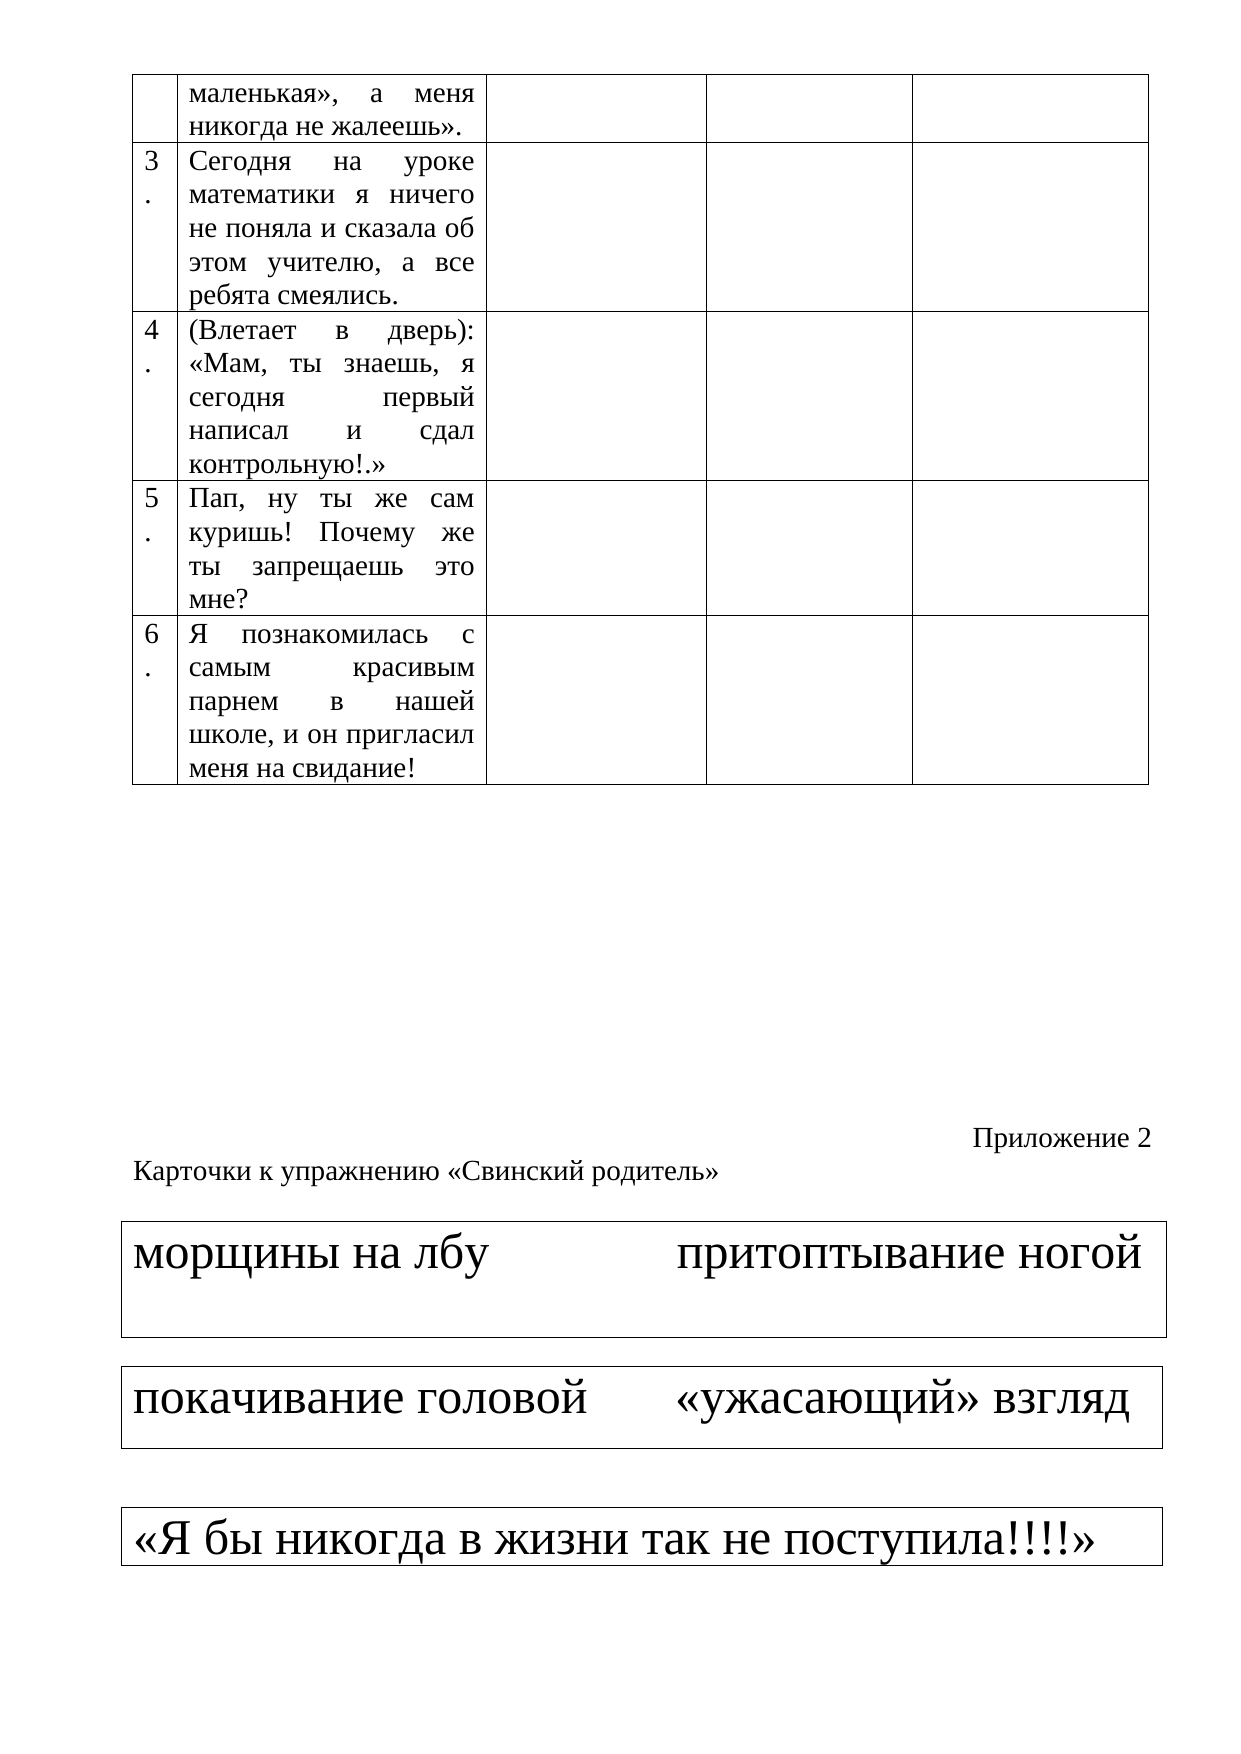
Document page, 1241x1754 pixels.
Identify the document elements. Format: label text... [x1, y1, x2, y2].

table_cell Сегодня на уроке математики я ничего не поняла и сказала об этом учителю, а все ребята смеялись. [178, 143, 486, 311]
table_header морщины на лбу притоптывание ногой [122, 1222, 1166, 1337]
table_cell [487, 75, 706, 142]
table_cell [707, 312, 912, 479]
table_cell 3. [133, 143, 177, 311]
table_cell 2. [133, 75, 177, 142]
table_cell [707, 75, 912, 142]
table_cell Я познакомилась с самым красивым парнем в нашей школе, и он пригласил меня на свидание! [178, 616, 486, 783]
table_cell 6. [133, 616, 177, 783]
table_cell [913, 312, 1148, 479]
table_cell [487, 143, 706, 311]
table_cell [913, 481, 1148, 615]
table_cell Пап, ну ты же сам куришь! Почему же ты запрещаешь это мне? [178, 481, 486, 615]
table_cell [178, 75, 486, 142]
table_cell [913, 143, 1148, 311]
table_cell [913, 616, 1148, 783]
table_header «Я бы никогда в жизни так не поступила!!!!» [122, 1508, 1162, 1565]
table_cell [707, 616, 912, 783]
table_cell [487, 312, 706, 479]
table_cell [487, 616, 706, 783]
table_header покачивание головой «ужасающий» взгляд [122, 1367, 1162, 1448]
text Приложение 2 [133, 1120, 1152, 1153]
table_cell [707, 481, 912, 615]
table_cell [487, 481, 706, 615]
table_cell [707, 143, 912, 311]
table_cell 5. [133, 481, 177, 615]
table_cell (Влетает в дверь): «Мам, ты знаешь, я сегодня первый написал и сдал контрольную!.» [178, 312, 486, 479]
table_cell 4. [133, 312, 177, 479]
table_cell [913, 75, 1148, 142]
text Карточки к упражнению «Свинский родитель» [133, 1153, 1152, 1187]
